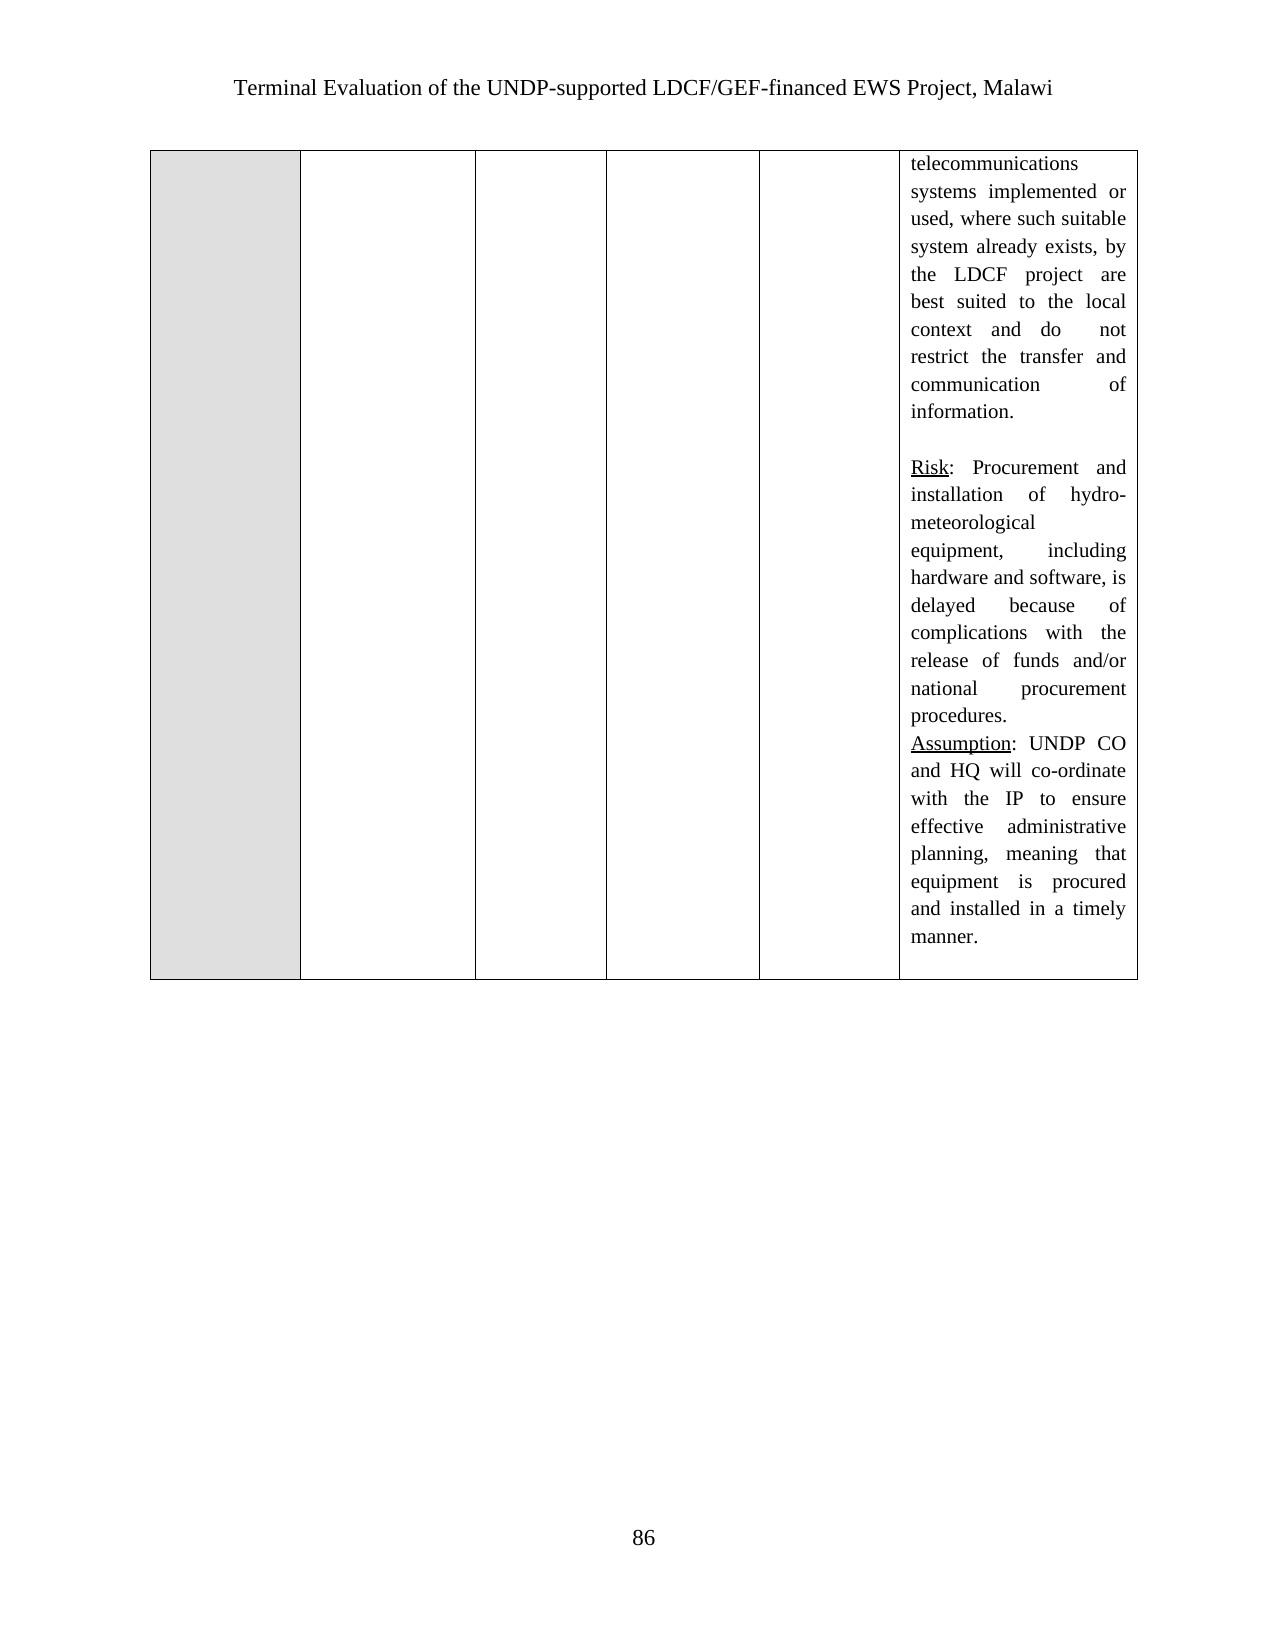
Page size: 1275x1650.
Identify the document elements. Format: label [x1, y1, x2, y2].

table_cell [151, 151, 300, 979]
table_cell [607, 151, 759, 979]
table_cell [760, 151, 899, 979]
table_cell [301, 151, 475, 979]
table_cell [476, 151, 606, 979]
table_cell [900, 151, 1137, 979]
